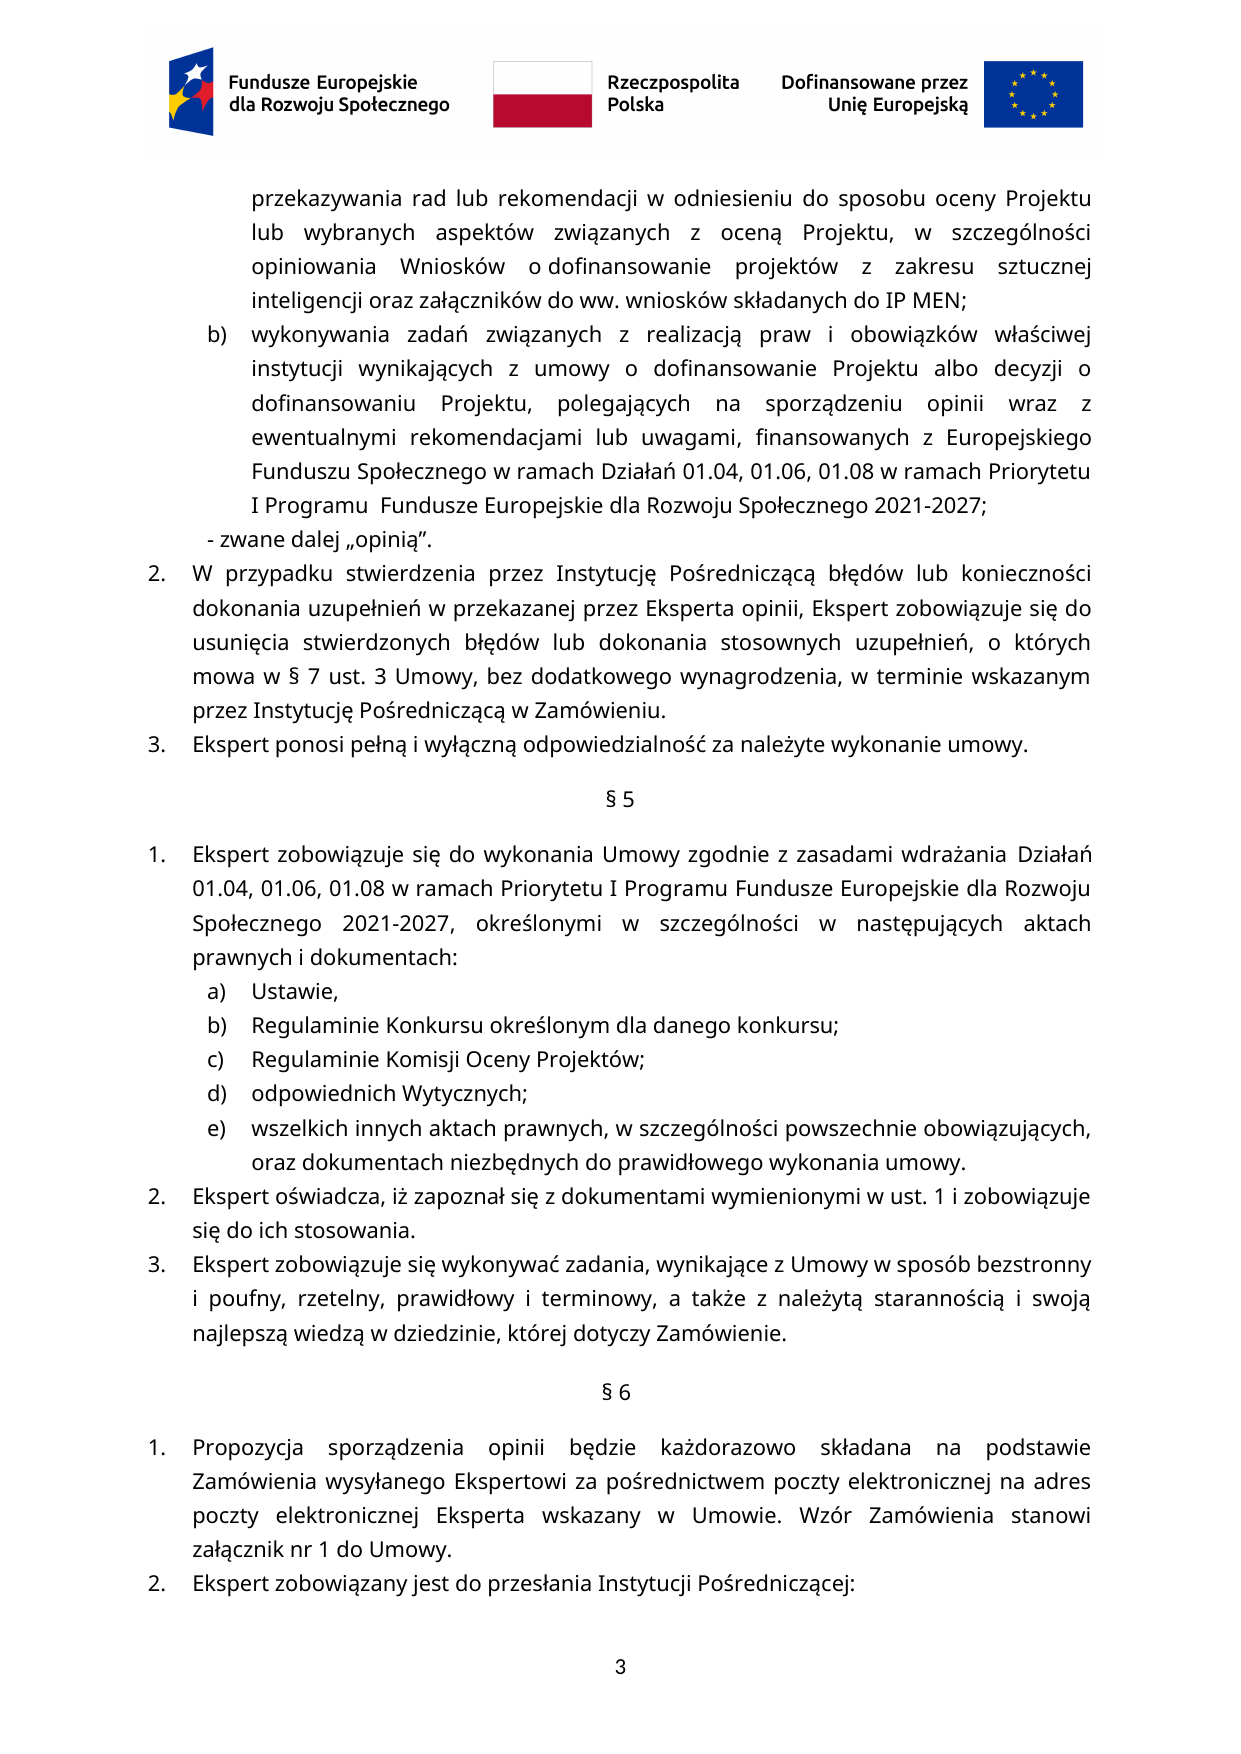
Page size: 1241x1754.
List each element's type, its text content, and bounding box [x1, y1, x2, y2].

list wszelkich innych aktach prawnych, w szczególności powszechnie obowiązujących, oraz dokumentach niezbędnych do prawidłowego wykonania umowy. [207, 1113, 1092, 1177]
text - zwane dalej „opinią”. [207, 524, 1092, 554]
list Ekspert ponosi pełną i wyłączną odpowiedzialność za należyte wykonanie umowy. [148, 729, 1092, 759]
list Ekspert zobowiązany jest do przesłania Instytucji Pośredniczącej: [148, 1568, 1092, 1598]
list W przypadku stwierdzenia przez Instytucję Pośredniczącą błędów lub konieczności dokonania uzupełnień w przekazanej przez Eksperta opinii, Ekspert zobowiązuje się do usunięcia stwierdzonych błędów lub dokonania stosownych uzupełnień, o których mowa w § 7 ust. 3 Umowy, bez dodatkowego wynagrodzenia, w terminie wskazanym przez Instytucję Pośredniczącą w Zamówieniu. [148, 558, 1092, 725]
text § 5 [148, 784, 1092, 814]
list Propozycja sporządzenia opinii będzie każdorazowo składana na podstawie Zamówienia wysyłanego Ekspertowi za pośrednictwem poczty elektronicznej na adres poczty elektronicznej Eksperta wskazany w Umowie. Wzór Zamówienia stanowi załącznik nr 1 do Umowy. [148, 1432, 1092, 1564]
list wykonywania zadań związanych z realizacją praw i obowiązków właściwej instytucji wynikających z umowy o dofinansowanie Projektu albo decyzji o dofinansowaniu Projektu, polegających na sporządzeniu opinii wraz z ewentualnymi rekomendacjami lub uwagami, finansowanych z Europejskiego Funduszu Społecznego w ramach Działań 01.04, 01.06, 01.08 w ramach Priorytetu I Programu Fundusze Europejskie dla Rozwoju Społecznego 2021-2027; [207, 319, 1092, 520]
list Ekspert oświadcza, iż zapoznał się z dokumentami wymienionymi w ust. 1 i zobowiązuje się do ich stosowania. [148, 1181, 1092, 1245]
list Ekspert zobowiązuje się do wykonania Umowy zgodnie z zasadami wdrażania Działań 01.04, 01.06, 01.08 w ramach Priorytetu I Programu Fundusze Europejskie dla Rozwoju Społecznego 2021-2027, określonymi w szczególności w następujących aktach prawnych i dokumentach: [148, 839, 1092, 972]
list Regulaminie Komisji Oceny Projektów; [207, 1044, 1092, 1074]
picture [147, 25, 1105, 158]
list Regulaminie Konkursu określonym dla danego konkursu; [207, 1010, 1092, 1040]
text § 6 [140, 1377, 1092, 1407]
list odpowiednich Wytycznych; [207, 1078, 1092, 1108]
list Ekspert zobowiązuje się wykonywać zadania, wynikające z Umowy w sposób bezstronny i poufny, rzetelny, prawidłowy i terminowy, a także z należytą starannością i swoją najlepszą wiedzą w dziedzinie, której dotyczy Zamówienie. [148, 1249, 1092, 1347]
list Ustawie, [207, 976, 1092, 1006]
